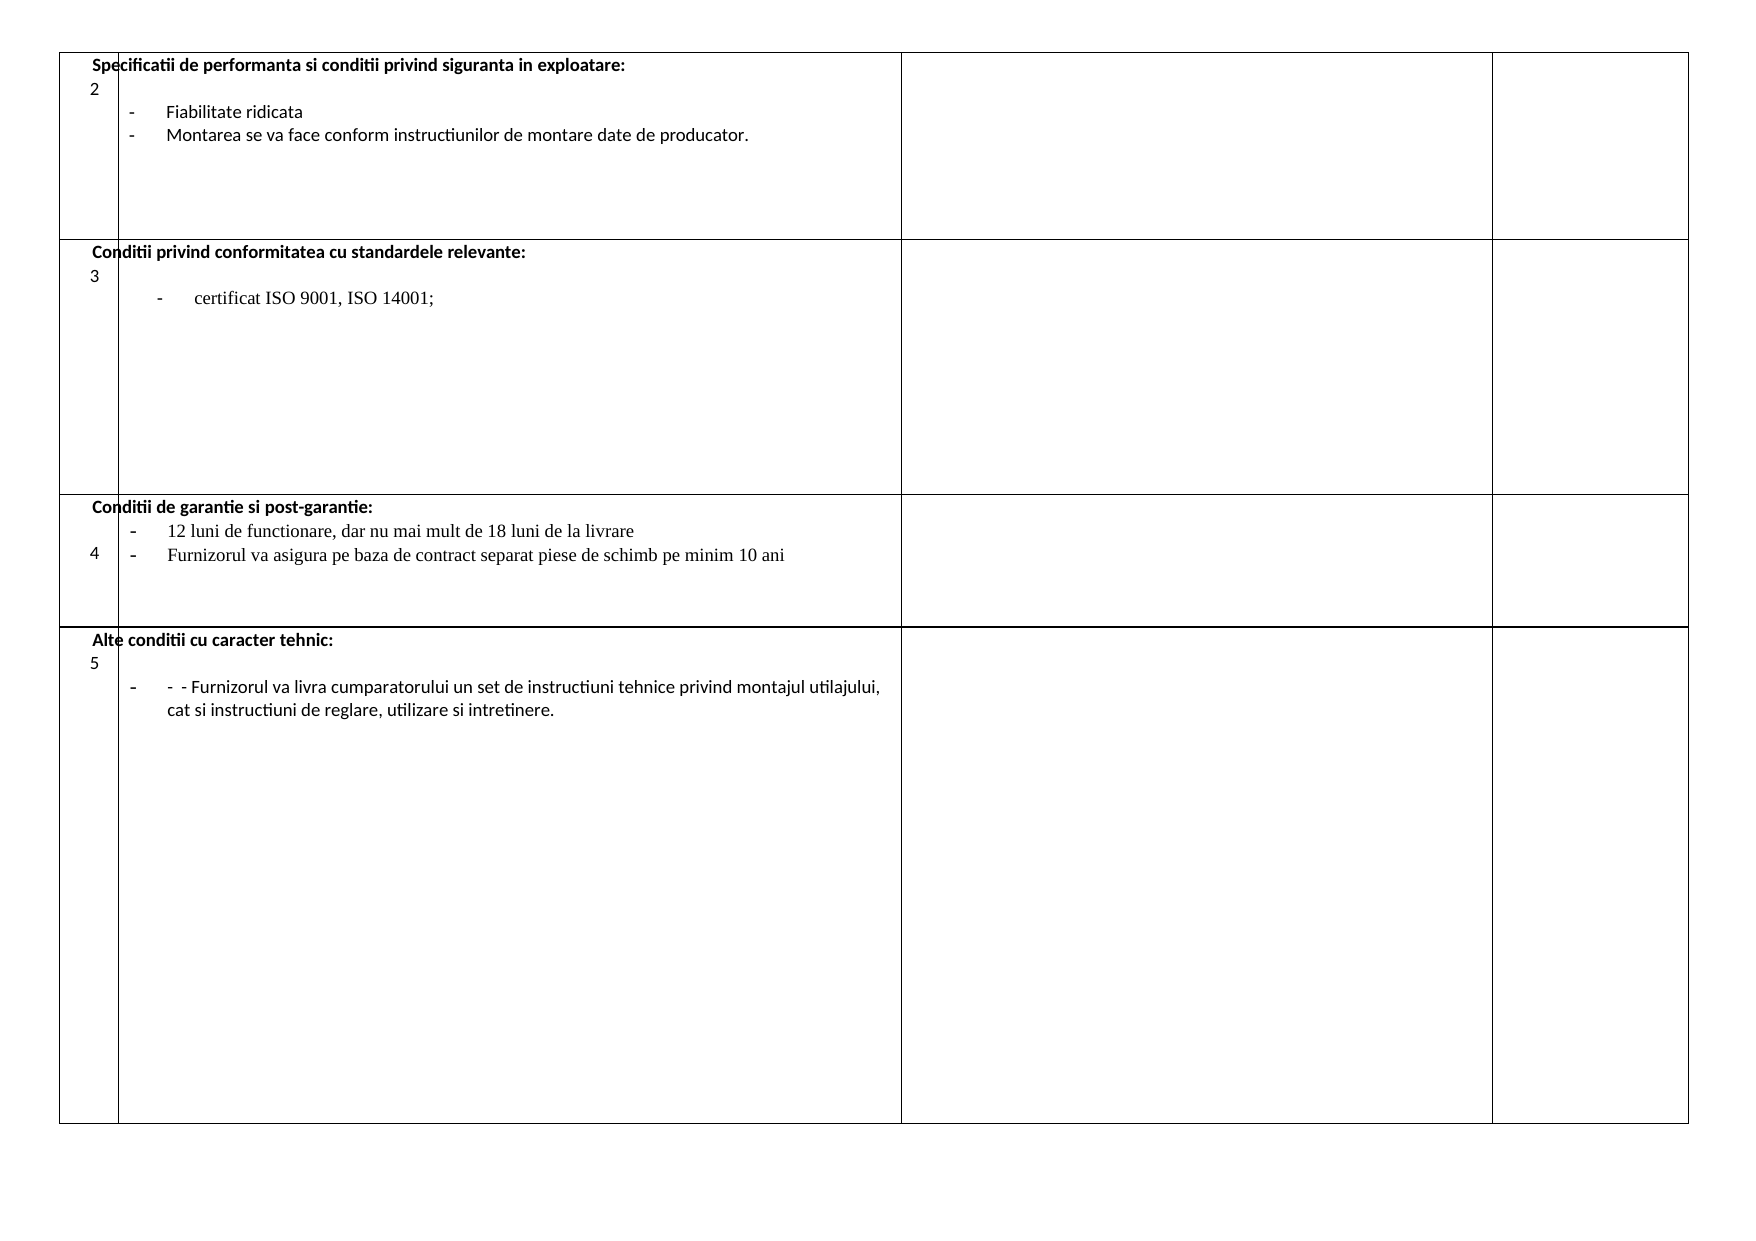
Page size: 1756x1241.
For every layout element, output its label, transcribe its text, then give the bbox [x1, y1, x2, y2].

table_cell [1493, 495, 1688, 626]
table_cell Specificatii de performanta si conditii privind siguranta in exploatare: Fiabilitate ridicata Montarea se va face conform instructiunilor de montare date de producator. [119, 53, 901, 239]
table_cell Alte conditii cu caracter tehnic: - - Furnizorul va livra cumparatorului un set de instructiuni tehnice privind montajul utilajului, cat si instructiuni de reglare, utilizare si intretinere. [119, 628, 901, 1123]
table_cell [1493, 628, 1688, 1123]
table_cell [1493, 53, 1688, 239]
table_cell 2 [60, 53, 118, 239]
table_cell [902, 628, 1492, 1123]
table_cell [902, 240, 1492, 494]
table_cell Conditii de garantie si post-garantie: 12 luni de functionare, dar nu mai mult de 18 luni de la livrare Furnizorul va asigura pe baza de contract separat piese de schimb pe minim 10 ani [119, 495, 901, 626]
table_cell [1493, 240, 1688, 494]
table_cell 3 [60, 240, 118, 494]
table_cell 5 [60, 628, 118, 1123]
table_cell Conditii privind conformitatea cu standardele relevante: certificat ISO 9001, ISO 14001; [119, 240, 901, 494]
table_cell [902, 53, 1492, 239]
table_cell [902, 495, 1492, 626]
table_cell 4 [60, 495, 118, 626]
